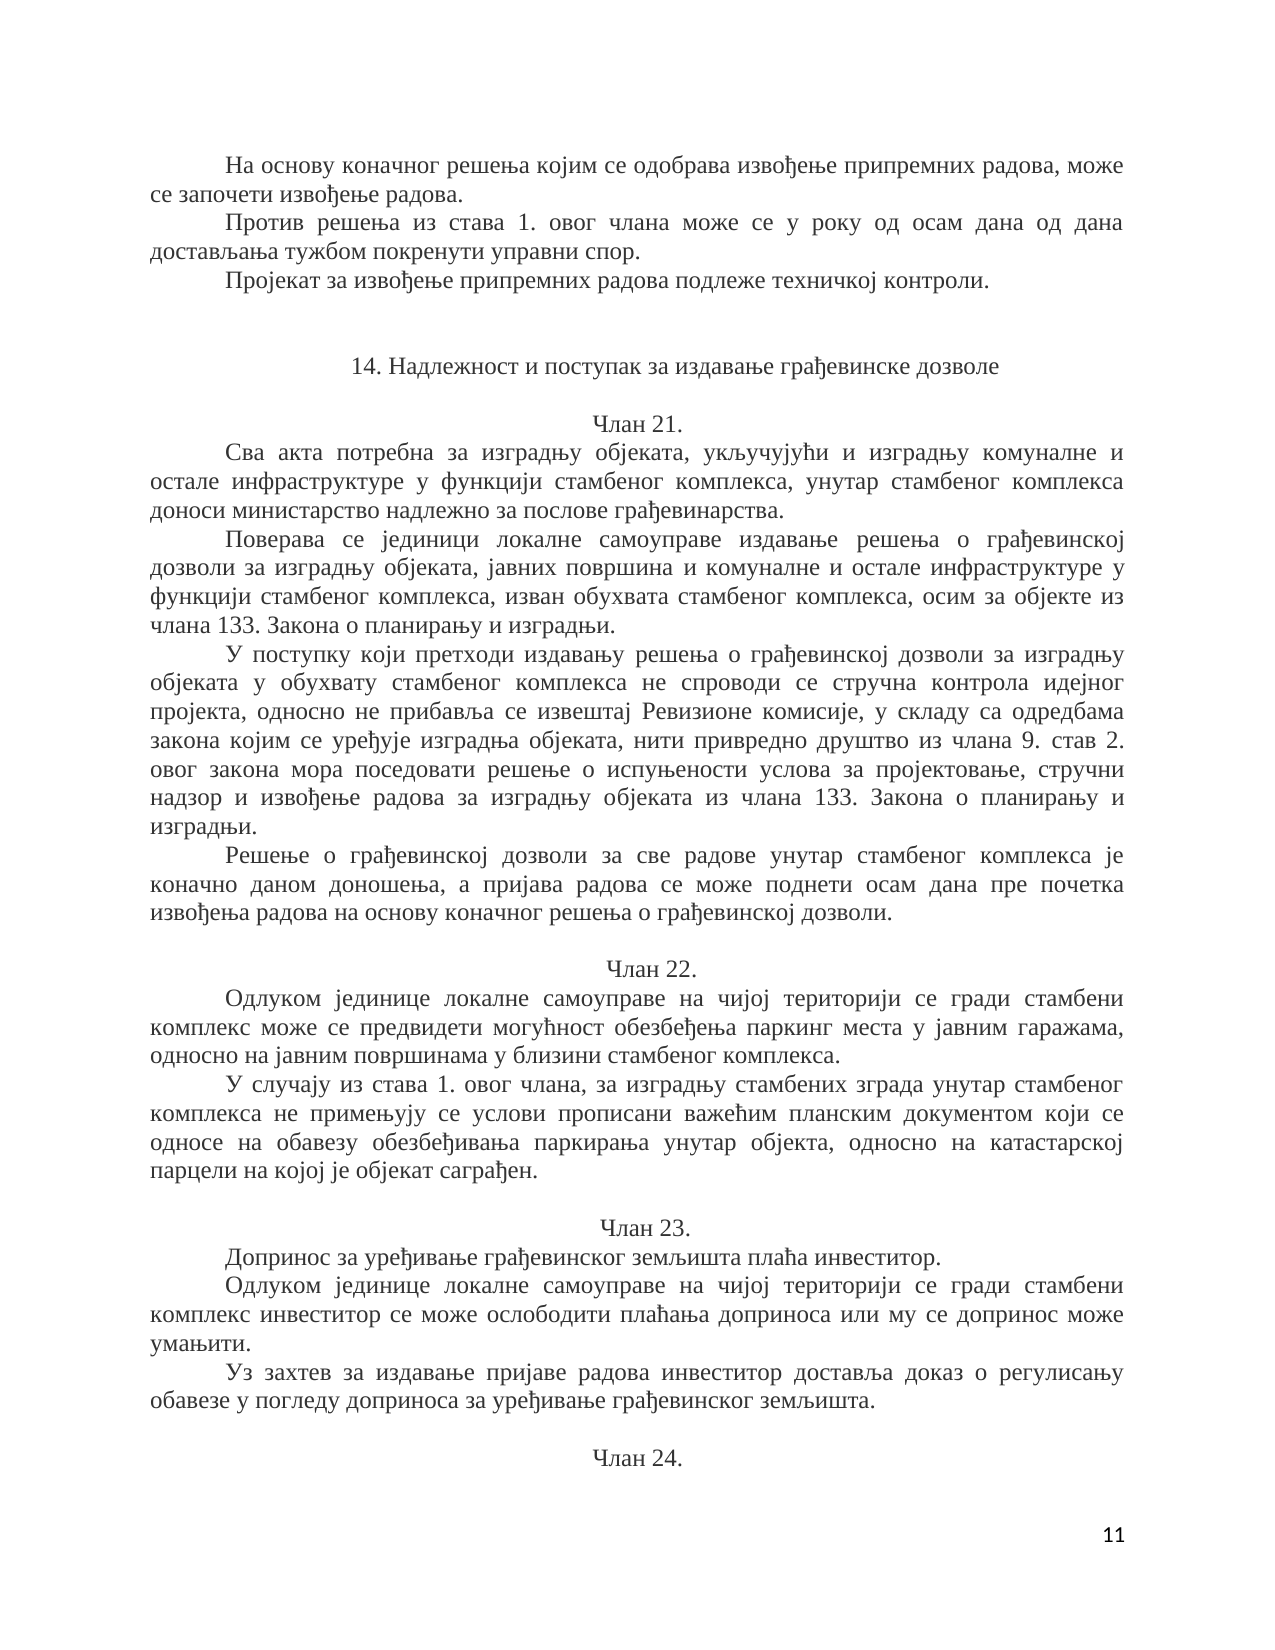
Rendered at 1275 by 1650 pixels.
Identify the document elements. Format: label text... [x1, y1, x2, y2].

text Одлуком јединице локалне самоуправе на чијој територији се гради стамбени комплекс инвеститор се може ослободити плаћања доприноса или му се допринос може умањити. [150, 1271, 1125, 1357]
text Члан 24. [150, 1443, 1125, 1472]
text Поверава се јединици локалне самоуправе издавање решења о грађевинској дозволи за изградњу објеката, јавних површина и комуналне и остале инфраструктуре у функцији стамбеног комплекса, изван обухвата стамбеног комплекса, осим за објекте из члана 133. Закона о планирању и изградњи. [150, 524, 1125, 639]
text Допринос за уређивање грађевинског земљишта плаћа инвеститор. [150, 1242, 1125, 1271]
text Против решења из става 1. овог члана може се у року од осам дана од дана достављања тужбом покренути управни спор. [150, 207, 1125, 265]
text Члан 23. [525, 1213, 1125, 1242]
text Уз захтев за издавање пријаве радова инвеститор доставља доказ о регулисању обавезе у погледу доприноса за уређивање грађевинског земљишта. [150, 1357, 1125, 1414]
text Одлуком јединице локалне самоуправе на чијој територији се гради стамбени комплекс може се предвидети могућност обезбеђења паркинг места у јавним гаражама, односно на јавним површинама у близини стамбеног комплекса. [150, 983, 1125, 1069]
text Члан 21. [150, 409, 1125, 437]
text 14. Надлежност и поступак за издавање грађевинске дозволе [150, 351, 1125, 380]
text У случају из става 1. овог члана, за изградњу стамбених зграда унутар стамбеног комплекса не примењују се услови прописани важећим планским документом који се односе на обавезу обезбеђивања паркирања унутар објекта, односно на катастарској парцели на којој је објекат саграђен. [150, 1069, 1125, 1184]
text На основу коначног решења којим се одобрава извођење припремних радова, може се започети извођење радова. [150, 150, 1125, 207]
text Решење о грађевинској дозволи за све радове унутар стамбеног комплекса је коначно даном доношења, а пријава радова се може поднети осам дана пре почетка извођења радова на основу коначног решења о грађевинској дозволи. [150, 840, 1125, 926]
text Члан 22. [525, 954, 1125, 983]
text Пројекат за извођење припремних радова подлеже техничкој контроли. [150, 265, 1125, 294]
text У поступку који претходи издавању решења о грађевинској дозволи за изградњу објеката у обухвату стамбеног комплекса не спроводи се стручна контрола идејног пројекта, односно не прибавља се извештај Ревизионе комисије, у складу са одредбама закона којим се уређује изградња објеката, нити привредно друштво из члана 9. став 2. овог закона мора поседовати решење о испуњености услова за пројектовање, стручни надзор и извођење радова за изградњу објеката из члана 133. Закона о планирању и изградњи. [150, 639, 1125, 840]
text Сва акта потребна за изградњу објеката, укључујући и изградњу комуналне и остале инфраструктуре у функцији стамбеног комплекса, унутар стамбеног комплекса доноси министарство надлежно за послове грађевинарства. [150, 437, 1125, 524]
